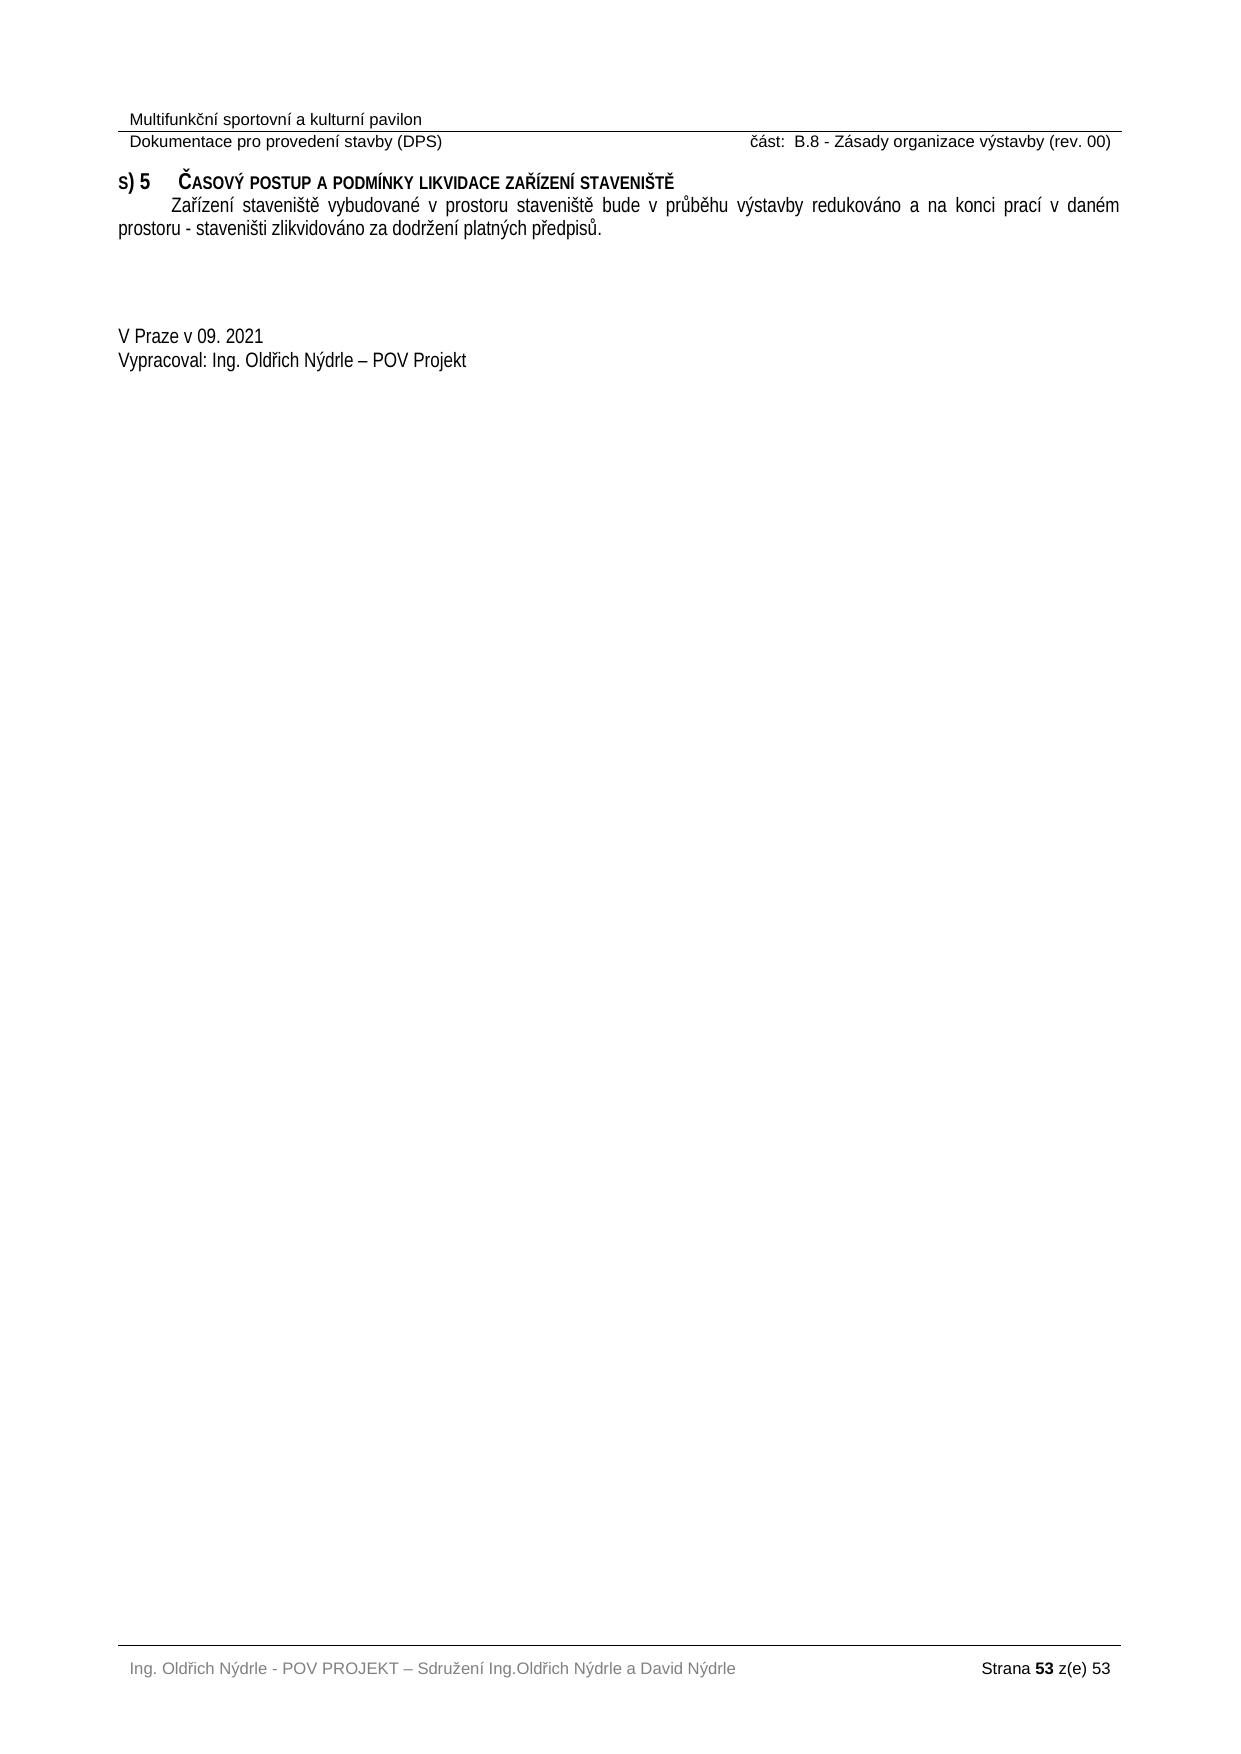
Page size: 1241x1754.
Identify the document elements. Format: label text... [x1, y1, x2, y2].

text Zařízení staveniště vybudované v prostoru staveniště bude v průběhu výstavby redukováno a na konci prací v daném prostoru - staveništi zlikvidováno za dodržení platných předpisů. [118, 194, 1122, 240]
text V Praze v 09. 2021 [118, 324, 1122, 348]
text Vypracoval: Ing. Oldřich Nýdrle – POV Projekt [118, 348, 1122, 372]
text Časový postup a podmínky likvidace zařízení staveniště [118, 168, 1122, 194]
